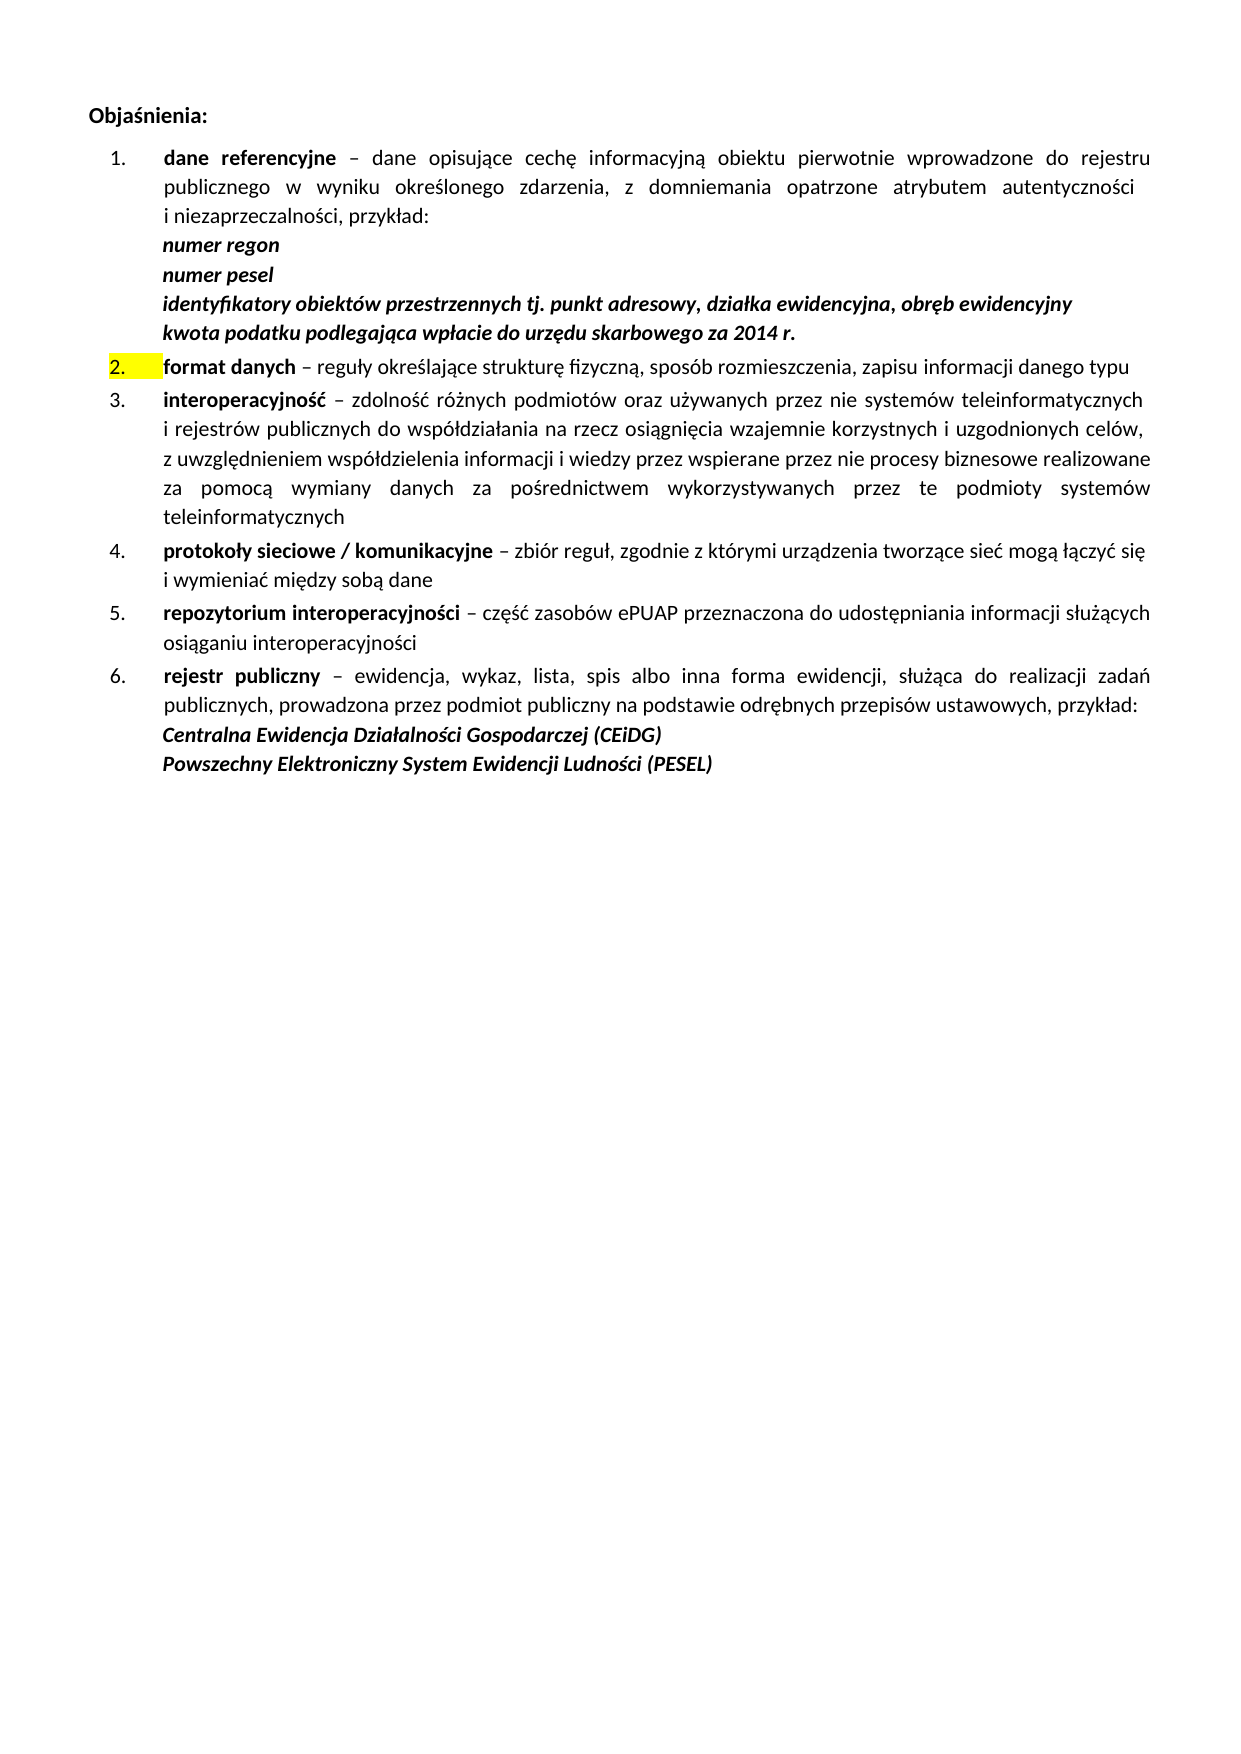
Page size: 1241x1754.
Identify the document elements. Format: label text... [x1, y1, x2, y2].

text Powszechny Elektroniczny System Ewidencji Ludności (PESEL) [89, 750, 1152, 777]
list protokoły sieciowe / komunikacyjne – zbiór reguł, zgodnie z którymi urządzenia tworzące sieć mogą łączyć się i wymieniać między sobą dane [126, 537, 1152, 593]
text numer regon [89, 232, 1152, 258]
list repozytorium interoperacyjności – część zasobów ePUAP przeznaczona do udostępniania informacji służących osiąganiu interoperacyjności [126, 599, 1152, 656]
list rejestr publiczny – ewidencja, wykaz, lista, spis albo inna forma ewidencji, służąca do realizacji zadań publicznych, prowadzona przez podmiot publiczny na podstawie odrębnych przepisów ustawowych, przykład: [126, 662, 1152, 718]
text Centralna Ewidencja Działalności Gospodarczej (CEiDG) [89, 721, 1152, 747]
text numer pesel [89, 261, 1152, 288]
text identyfikatory obiektów przestrzennych tj. punkt adresowy, działka ewidencyjna, obręb ewidencyjny [89, 290, 1152, 317]
text Objaśnienia: [89, 101, 1152, 129]
list format danych – reguły określające strukturę fizyczną, sposób rozmieszczenia, zapisu informacji danego typu [163, 353, 1152, 379]
list interoperacyjność – zdolność różnych podmiotów oraz używanych przez nie systemów teleinformatycznych i rejestrów publicznych do współdziałania na rzecz osiągnięcia wzajemnie korzystnych i uzgodnionych celów, z uwzględnieniem współdzielenia informacji i wiedzy przez wspierane przez nie procesy biznesowe realizowane za pomocą wymiany danych za pośrednictwem wykorzystywanych przez te podmioty systemów teleinformatycznych [126, 386, 1152, 530]
list dane referencyjne – dane opisujące cechę informacyjną obiektu pierwotnie wprowadzone do rejestru publicznego w wyniku określonego zdarzenia, z domniemania opatrzone atrybutem autentyczności i niezaprzeczalności, przykład: [126, 144, 1152, 229]
text kwota podatku podlegająca wpłacie do urzędu skarbowego za 2014 r. [89, 319, 1152, 346]
